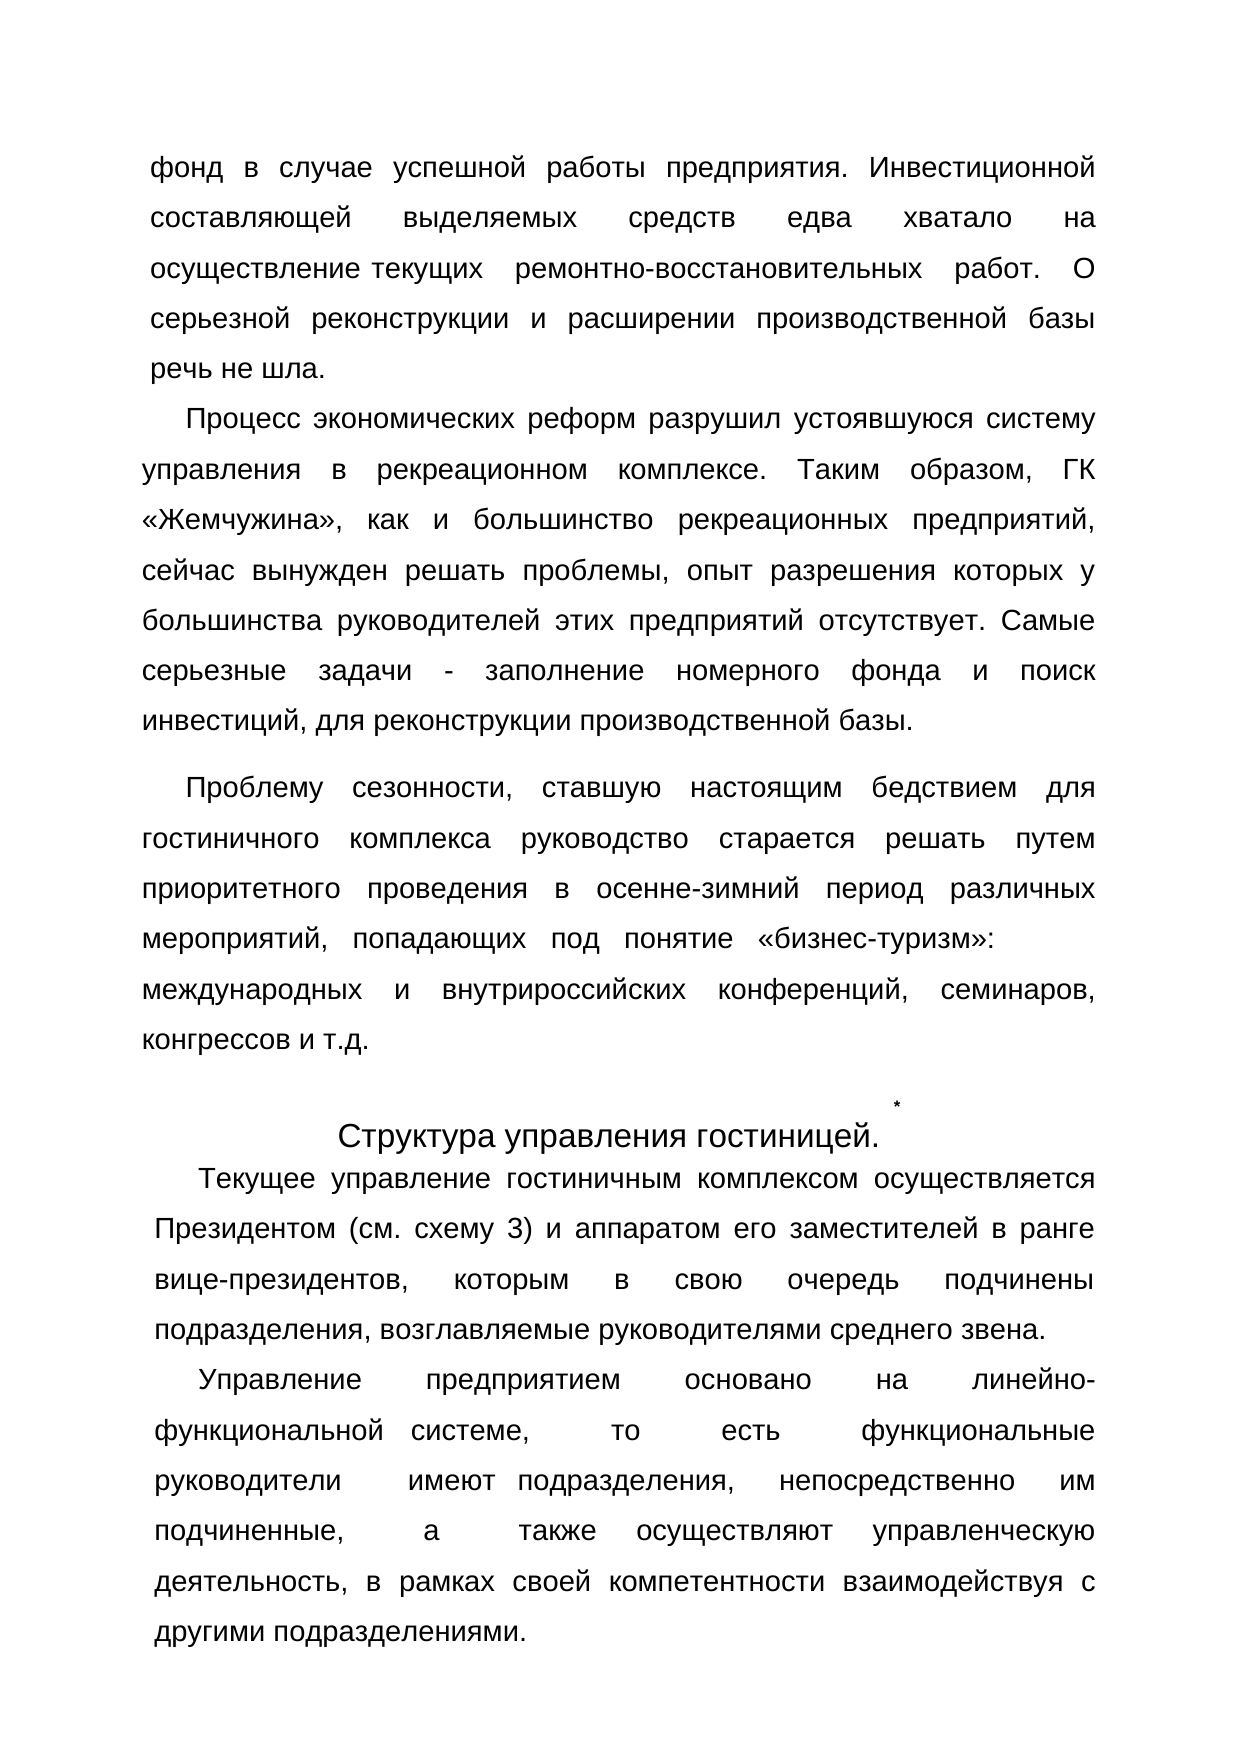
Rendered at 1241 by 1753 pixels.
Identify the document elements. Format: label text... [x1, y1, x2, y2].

text фонд в случае успешной работы предприятия. Инвестиционной составляющей выделяемых средств едва хватало на осуществление текущих ремонтно-восстановительных работ. О серьезной реконструкции и расширении производственной базы речь не шла. [150, 150, 1096, 385]
text Текущее управление гостиничным комплексом осуществляется Президентом (см. схему 3) и аппаратом его заместителей в ранге вице-президентов, которым в свою очередь подчинены подразделения, возглавляемые руководителями среднего звена. [154, 1161, 1096, 1346]
text * [829, 1097, 1096, 1116]
text Проблему сезонности, ставшую настоящим бедствием для гостиничного комплекса руководство старается решать путем приоритетного проведения в осенне-зимний период различных мероприятий, попадающих под понятие «бизнес-туризм»: [142, 770, 1096, 955]
text международных и внутрироссийских конференций, семинаров, конгрессов и т.д. [142, 972, 1096, 1056]
text Процесс экономических реформ разрушил устоявшуюся систему управления в рекреационном комплексе. Таким образом, ГК «Жемчужина», как и большинство рекреационных предприятий, сейчас вынужден решать проблемы, опыт разрешения которых у большинства руководителей этих предприятий отсутствует. Самые серьезные задачи - заполнение номерного фонда и поиск инвестиций, для реконструкции производственной базы. [142, 402, 1096, 737]
text Управление предприятием основано на линейно-функциональной системе, то есть функциональные руководители имеют подразделения, непосредственно им подчиненные, а также осуществляют управленческую деятельность, в рамках своей компетентности взаимодействуя с другими подразделениями. [154, 1362, 1096, 1647]
text Структура управления гостиницей. [142, 1116, 1076, 1155]
